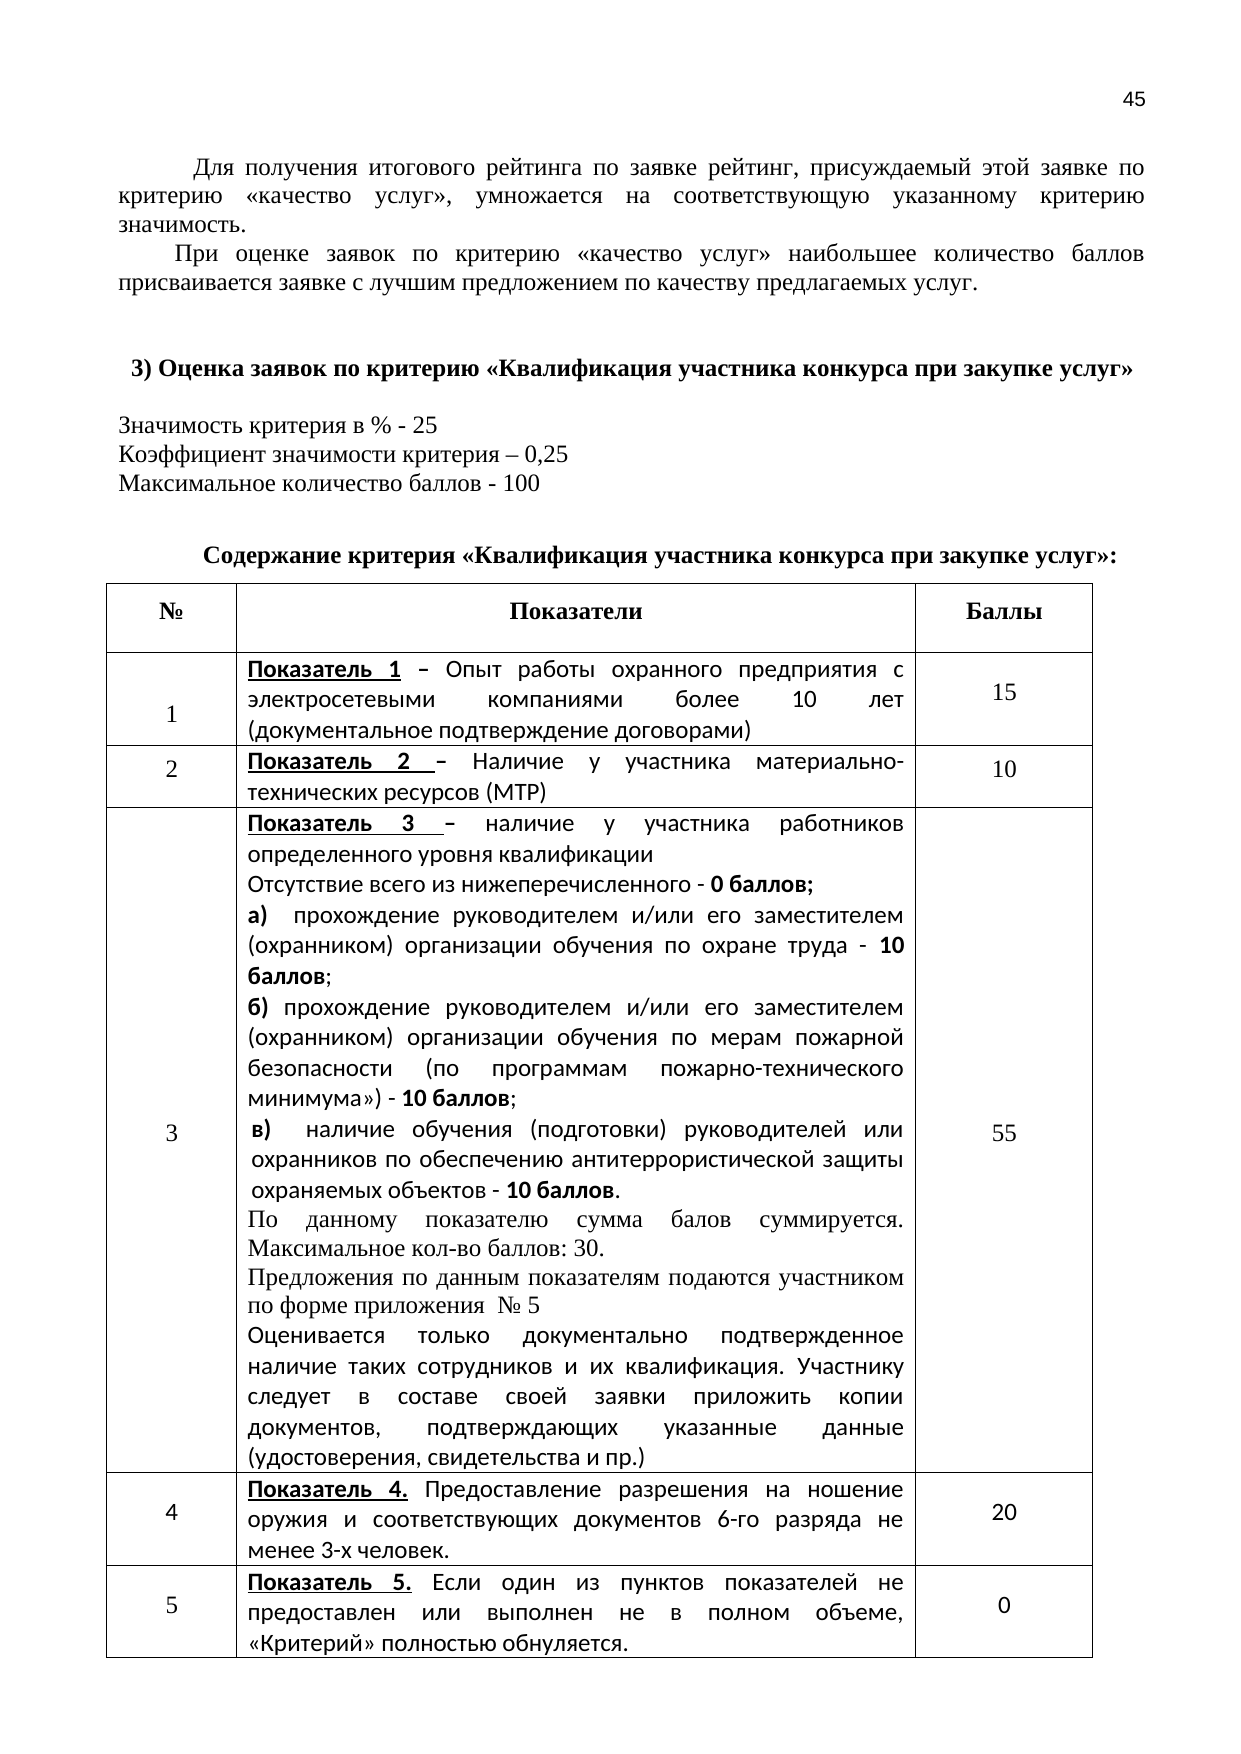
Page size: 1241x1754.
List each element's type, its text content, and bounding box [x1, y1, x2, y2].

table_cell 2 [107, 746, 236, 807]
table_cell 5 [107, 1566, 236, 1657]
table_cell Показатель 1 – Опыт работы охранного предприятия с электросетевыми компаниями более 10 лет (документальное подтверждение договорами) [237, 653, 915, 744]
table_cell 0 [916, 1566, 1092, 1657]
table_header Показатели [237, 584, 915, 652]
text Максимальное количество баллов - 100 [118, 468, 1146, 497]
table_cell 15 [916, 653, 1092, 744]
table_cell Показатель 3 – наличие у участника работников определенного уровня квалификации Отсутствие всего из нижеперечисленного - 0 баллов; а) прохождение руководителем и/или его заместителем (охранником) организации обучения по охране труда - 10 баллов; б) прохождение руководителем и/или его заместителем (охранником) организации обучения по мерам пожарной безопасности (по программам пожарно-технического минимума») - 10 баллов; в) наличие обучения (подготовки) руководителей или охранников по обеспечению антитеррористической защиты охраняемых объектов - 10 баллов. По данному показателю сумма балов суммируется. Максимальное кол-во баллов: 30. Предложения по данным показателям подаются участником по форме приложения № 5 Оценивается только документально подтвержденное наличие таких сотрудников и их квалификация. Участнику следует в составе своей заявки приложить копии документов, подтверждающих указанные данные (удостоверения, свидетельства и пр.) [237, 808, 915, 1472]
table_cell 10 [916, 746, 1092, 807]
table_cell 1 [107, 653, 236, 744]
text 3) Оценка заявок по критерию «Квалификация участника конкурса при закупке услуг» [118, 353, 1146, 382]
text Для получения итогового рейтинга по заявке рейтинг, присуждаемый этой заявке по критерию «качество услуг», умножается на соответствующую указанному критерию значимость. [118, 152, 1146, 238]
text Значимость критерия в % - 25 [118, 410, 1146, 439]
table_cell 55 [916, 808, 1092, 1472]
table_header № [107, 584, 236, 652]
text Коэффициент значимости критерия – 0,25 [118, 439, 1146, 468]
table_cell 20 [916, 1473, 1092, 1564]
table_cell Показатель 2 – Наличие у участника материально-технических ресурсов (МТР) [237, 746, 915, 807]
table_cell 3 [107, 808, 236, 1472]
table_header Баллы [916, 584, 1092, 652]
text При оценке заявок по критерию «качество услуг» наибольшее количество баллов присваивается заявке с лучшим предложением по качеству предлагаемых услуг. [118, 238, 1146, 295]
table_cell 4 [107, 1473, 236, 1564]
text Содержание критерия «Квалификация участника конкурса при закупке услуг»: [118, 540, 1146, 568]
table_cell Показатель 5. Если один из пунктов показателей не предоставлен или выполнен не в полном объеме, «Критерий» полностью обнуляется. [237, 1566, 915, 1657]
table_cell Показатель 4. Предоставление разрешения на ношение оружия и соответствующих документов 6-го разряда не менее 3-х человек. [237, 1473, 915, 1564]
